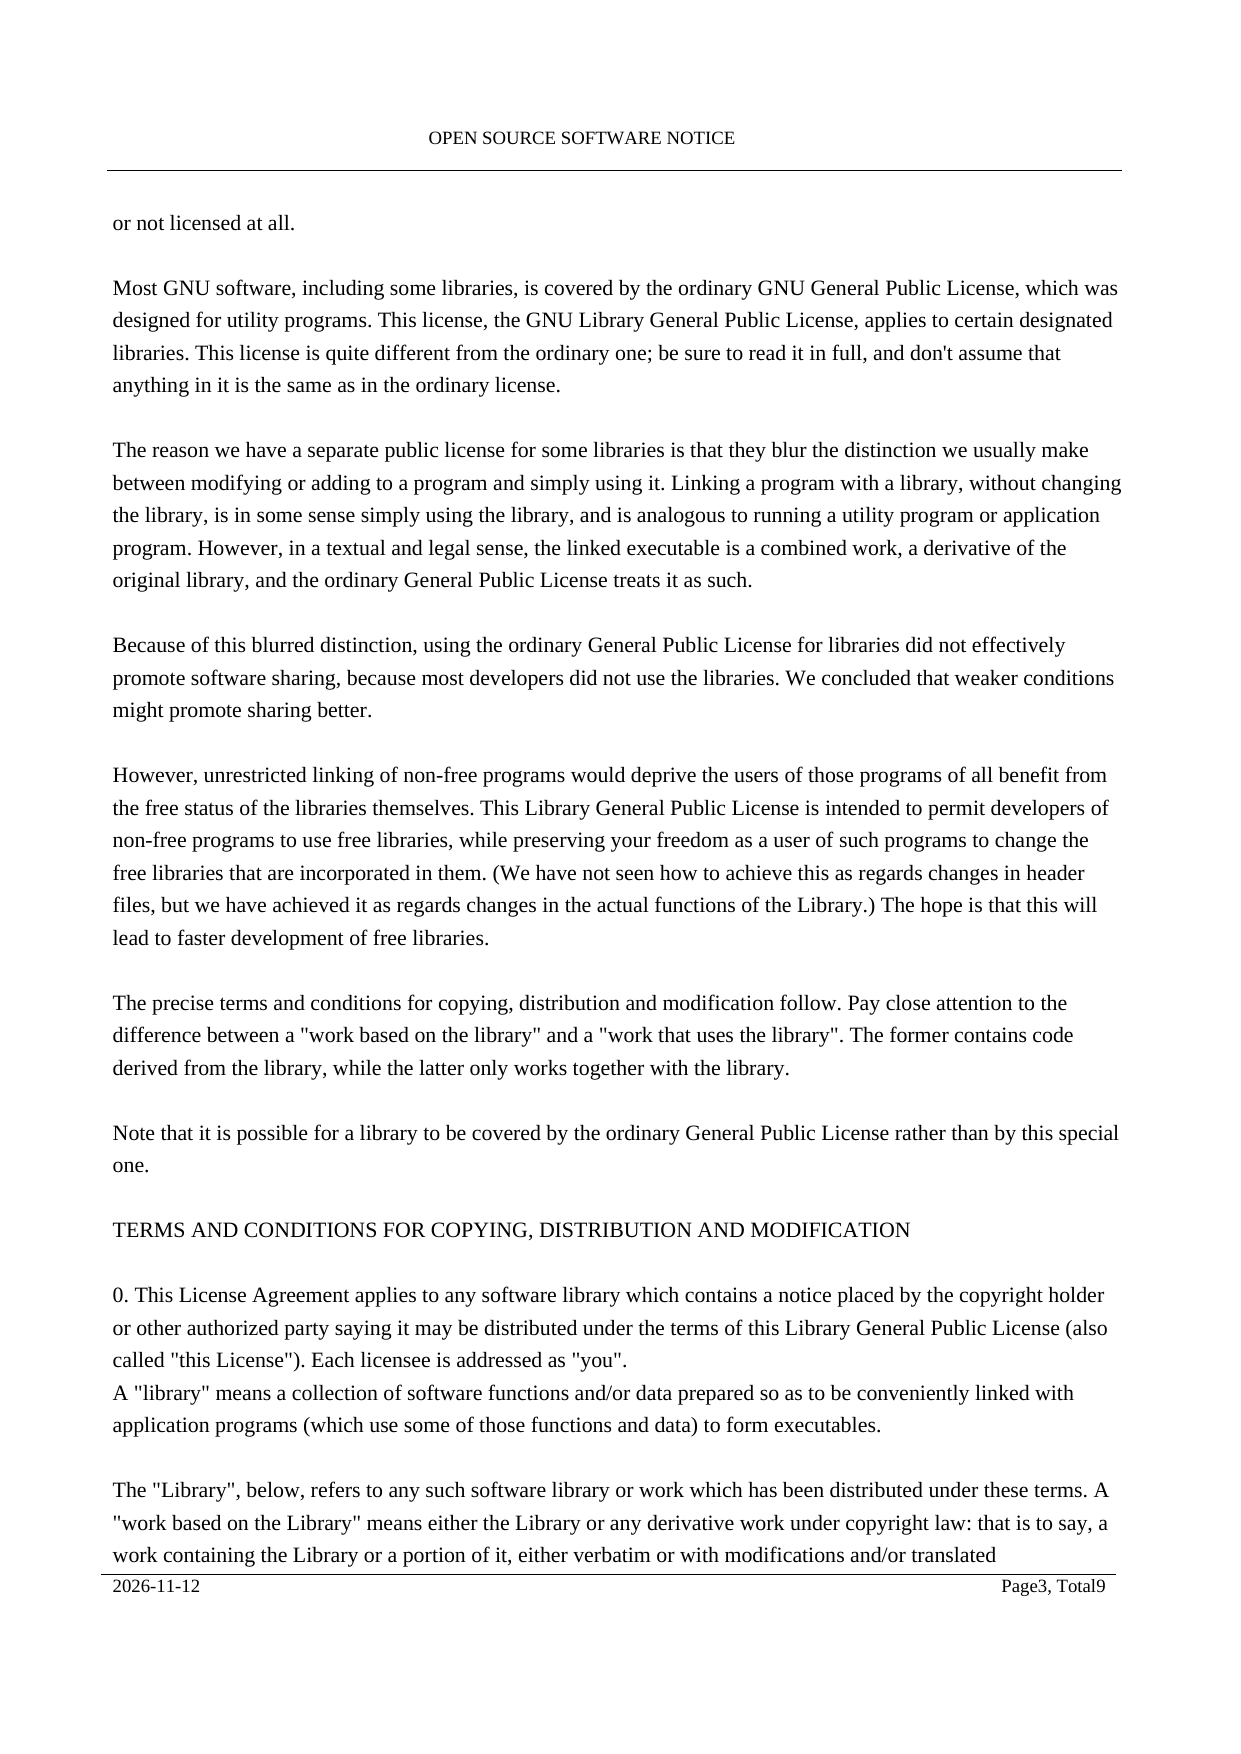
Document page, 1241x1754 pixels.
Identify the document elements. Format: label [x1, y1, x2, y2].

text [112, 206, 1128, 1571]
